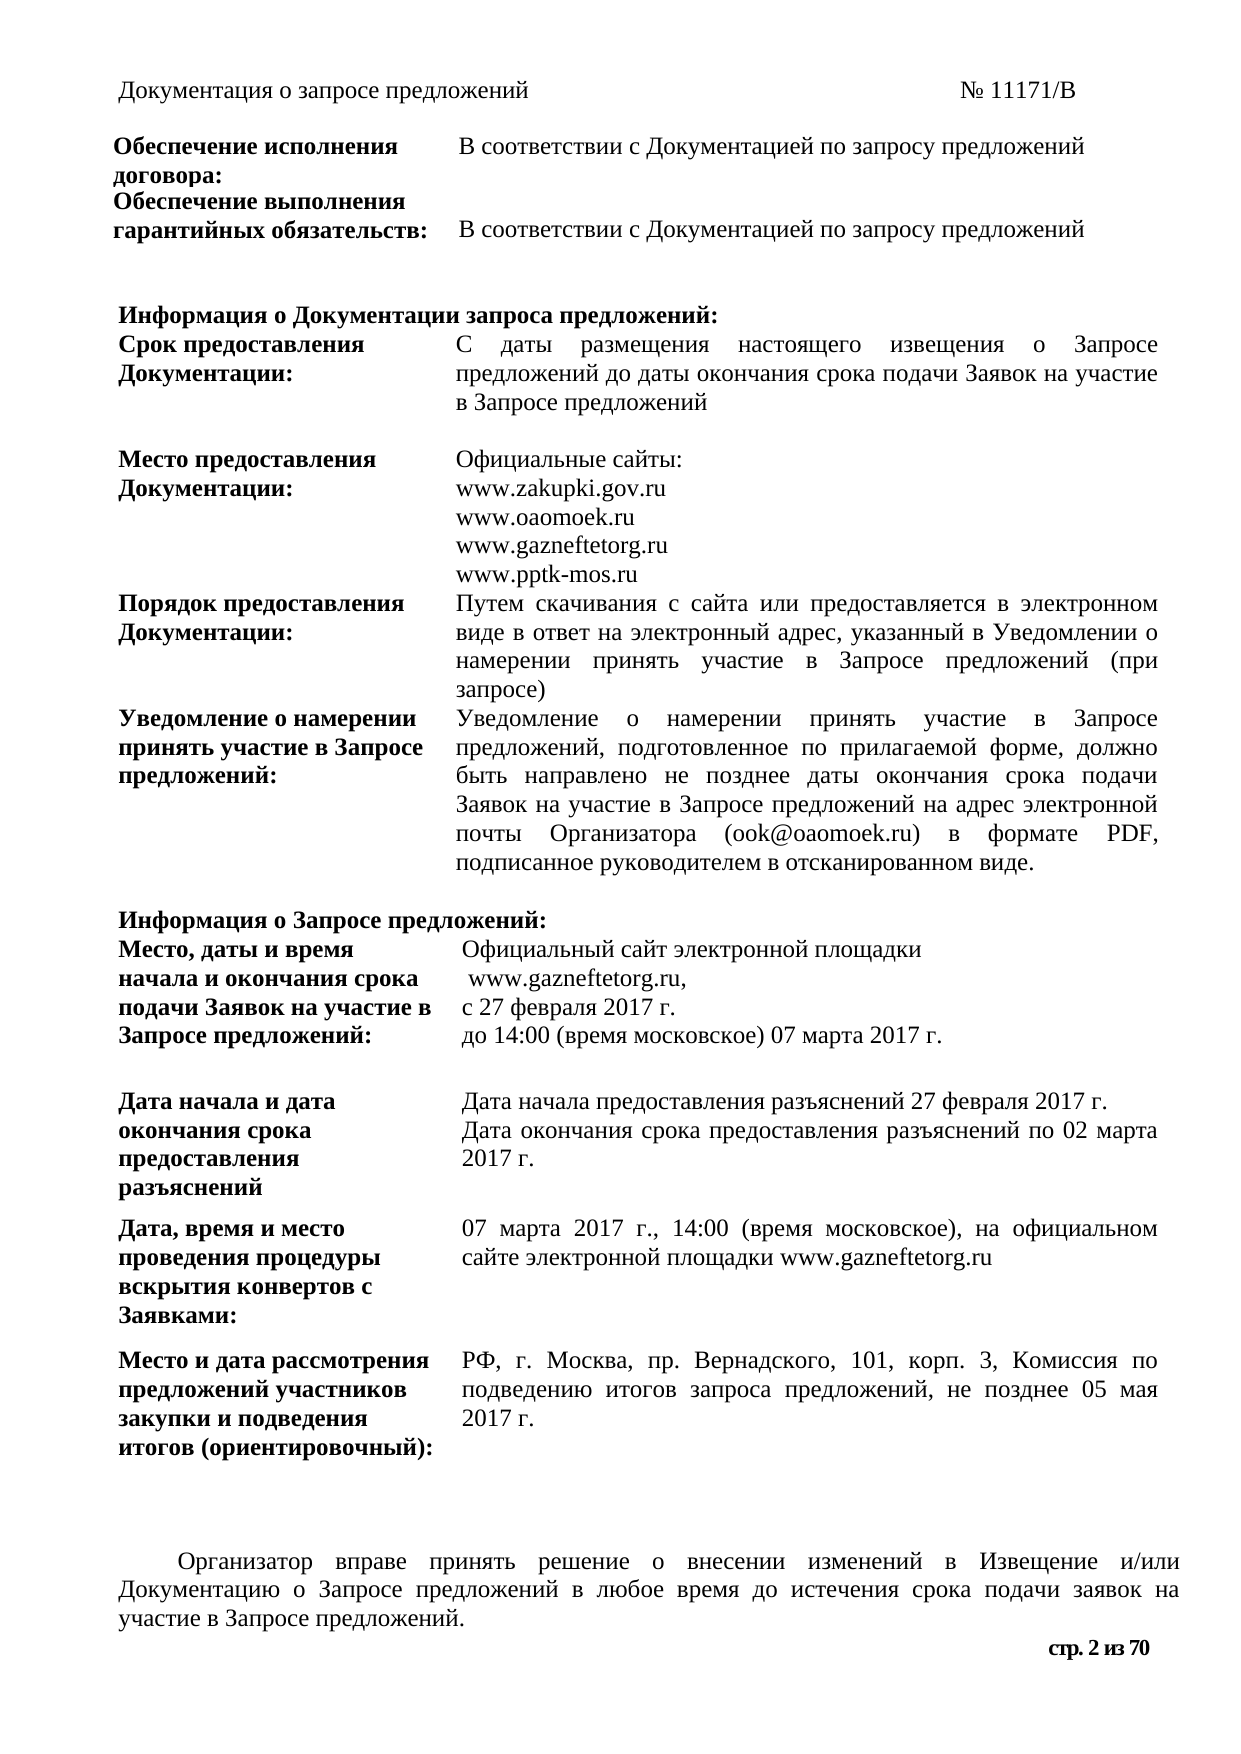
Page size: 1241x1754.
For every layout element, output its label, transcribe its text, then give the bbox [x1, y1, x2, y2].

table_cell 07 марта 2017 г., 14:00 (время московское), на официальном сайте электронной площадки www.gazneftetorg.ru [450, 1214, 1170, 1346]
table_cell Дата начала и дата окончания срока предоставления разъяснений [107, 1086, 450, 1213]
table_cell Обеспечение исполнения договора: [107, 131, 447, 186]
text Информация о Документации запроса предложений: [118, 301, 1181, 329]
table_cell Уведомление о намерении принять участие в Запросе предложений, подготовленное по прилагаемой форме, должно быть направлено не позднее даты окончания срока подачи Заявок на участие в Запросе предложений на адрес электронной почты Организатора (ook@oaomoek.ru) в формате PDF, подписанное руководителем в отсканированном виде. [444, 703, 1170, 877]
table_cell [447, 186, 1170, 272]
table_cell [447, 131, 1170, 186]
table_header Место, даты и время начала и окончания срока подачи Заявок на участие в Запросе предложений: [107, 934, 450, 1086]
text Организатор вправе принять решение о внесении изменений в Извещение и/или Документацию о Запросе предложений в любое время до истечения срока подачи заявок на участие в Запросе предложений. [118, 1546, 1181, 1632]
table_cell Дата начала предоставления разъяснений 27 февраля 2017 г. Дата окончания срока предоставления разъяснений по 02 марта 2017 г. [450, 1086, 1170, 1213]
table_header Срок предоставления Документации: Место предоставления Документации: Порядок предоставления Документации: [107, 329, 444, 703]
table_cell Дата, время и место проведения процедуры вскрытия конвертов с Заявками: [107, 1214, 450, 1346]
table_cell Уведомление о намерении принять участие в Запросе предложений: [107, 703, 444, 877]
table_header Официальный сайт электронной площадки www.gazneftetorg.ru, с 27 февраля 2017 г. до 14:00 (время московское) 07 марта 2017 г. [450, 934, 1170, 1086]
table_header С даты размещения настоящего извещения о Запросе предложений до даты окончания срока подачи Заявок на участие в Запросе предложений Официальные сайты: www.zakupki.gov.ru www.oaomoek.ru www.gazneftetorg.ru www.pptk-mos.ru Путем скачивания с сайта или предоставляется в электронном виде в ответ на электронный адрес, указанный в Уведомлении о намерении принять участие в Запросе предложений (при запросе) [444, 329, 1170, 703]
table_cell Место и дата рассмотрения предложений участников закупки и подведения итогов (ориентировочный): [107, 1346, 450, 1517]
text Информация о Запросе предложений: [118, 906, 1181, 934]
table_cell Обеспечение выполнения гарантийных обязательств: [107, 186, 447, 272]
table_cell РФ, г. Москва, пр. Вернадского, 101, корп. 3, Комиссия по подведению итогов запроса предложений, не позднее 05 мая 2017 г. [450, 1346, 1170, 1517]
